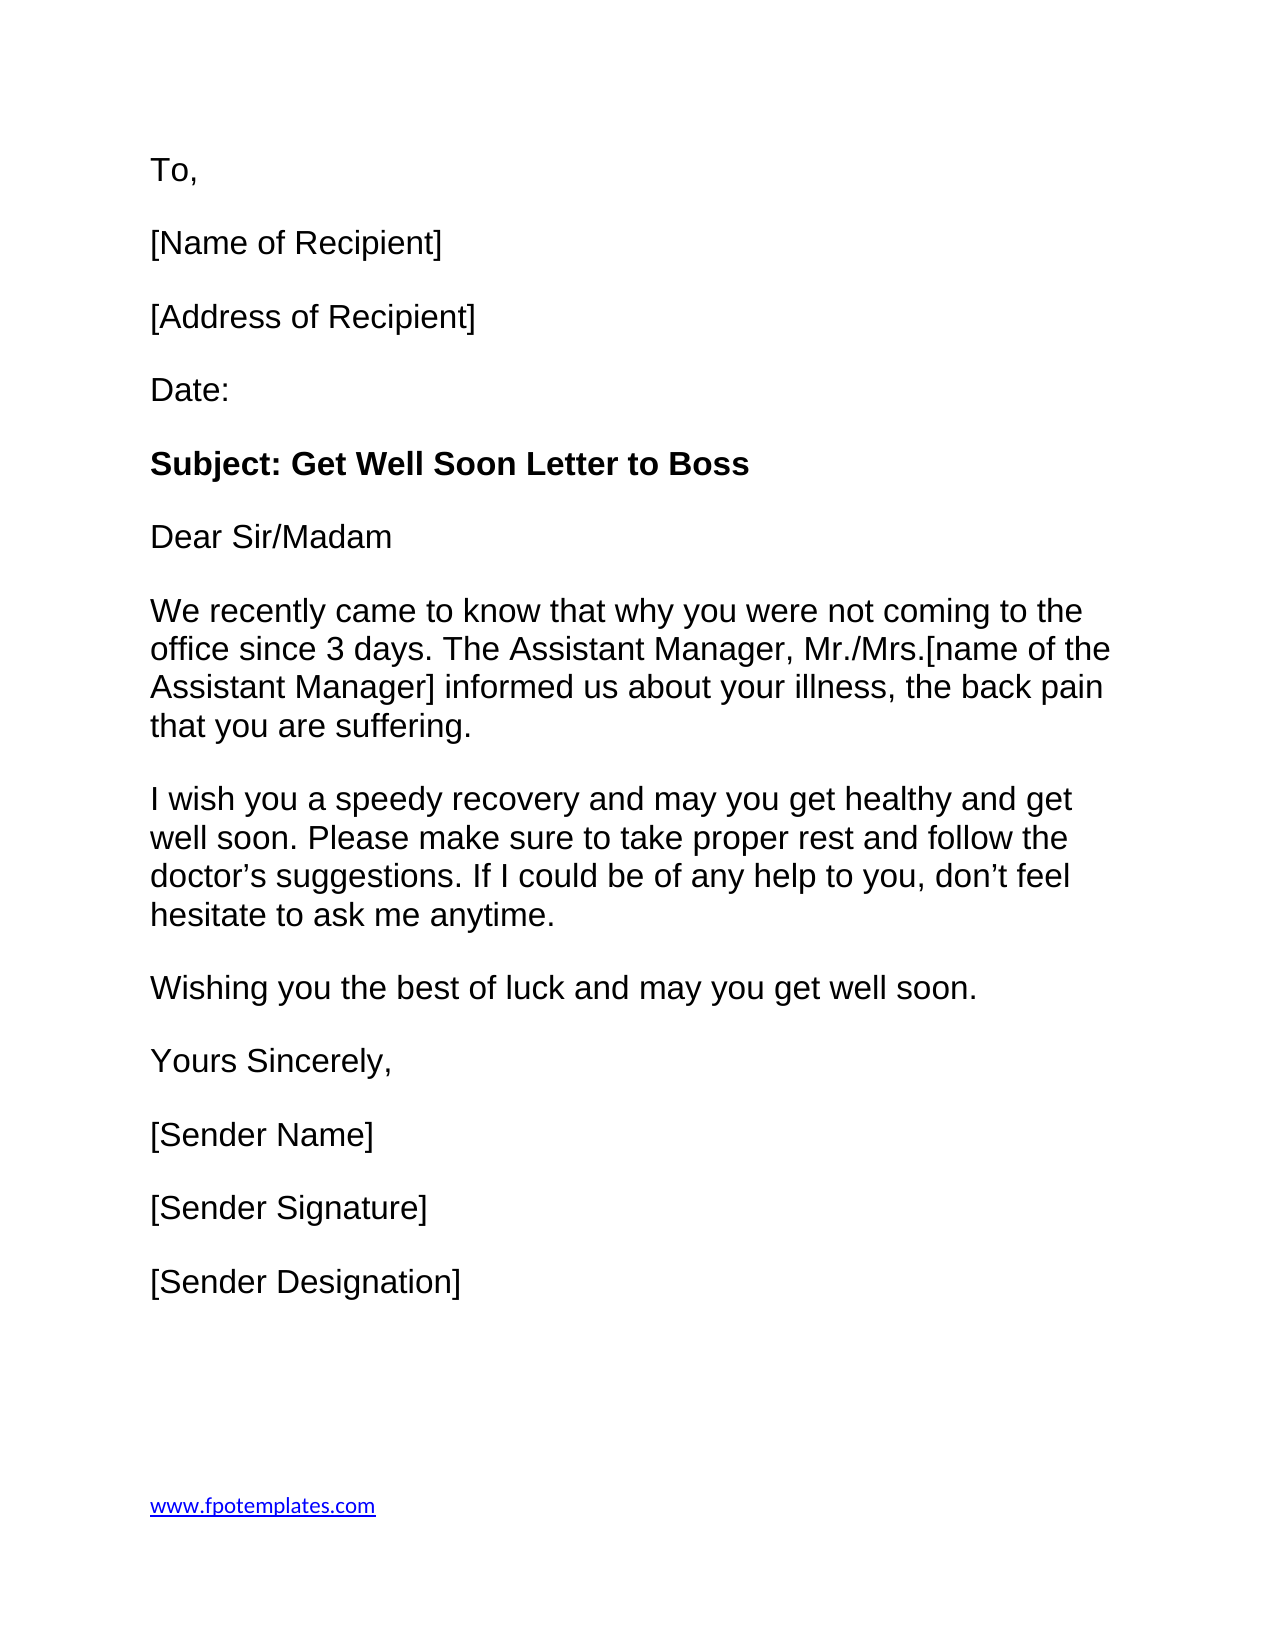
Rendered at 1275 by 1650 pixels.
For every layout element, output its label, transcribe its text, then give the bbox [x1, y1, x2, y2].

text Wishing you the best of luck and may you get well soon. [150, 968, 1125, 1007]
text [Sender Name] [150, 1115, 1125, 1153]
text Subject: Get Well Soon Letter to Boss [150, 444, 1125, 482]
text Date: [150, 370, 1125, 409]
text [Sender Designation] [150, 1262, 1125, 1300]
text I wish you a speedy recovery and may you get healthy and get well soon. Please make sure to take proper rest and follow the doctor’s suggestions. If I could be of any help to you, don’t feel hesitate to ask me anytime. [150, 779, 1125, 933]
text To, [150, 150, 1125, 188]
text Yours Sincerely, [150, 1042, 1125, 1080]
text Dear Sir/Madam [150, 517, 1125, 556]
text [Address of Recipient] [150, 297, 1125, 335]
text [Sender Signature] [150, 1188, 1125, 1227]
text [Name of Recipient] [150, 223, 1125, 262]
text We recently came to know that why you were not coming to the office since 3 days. The Assistant Manager, Mr./Mrs.[name of the Assistant Manager] informed us about your illness, the back pain that you are suffering. [150, 591, 1125, 744]
